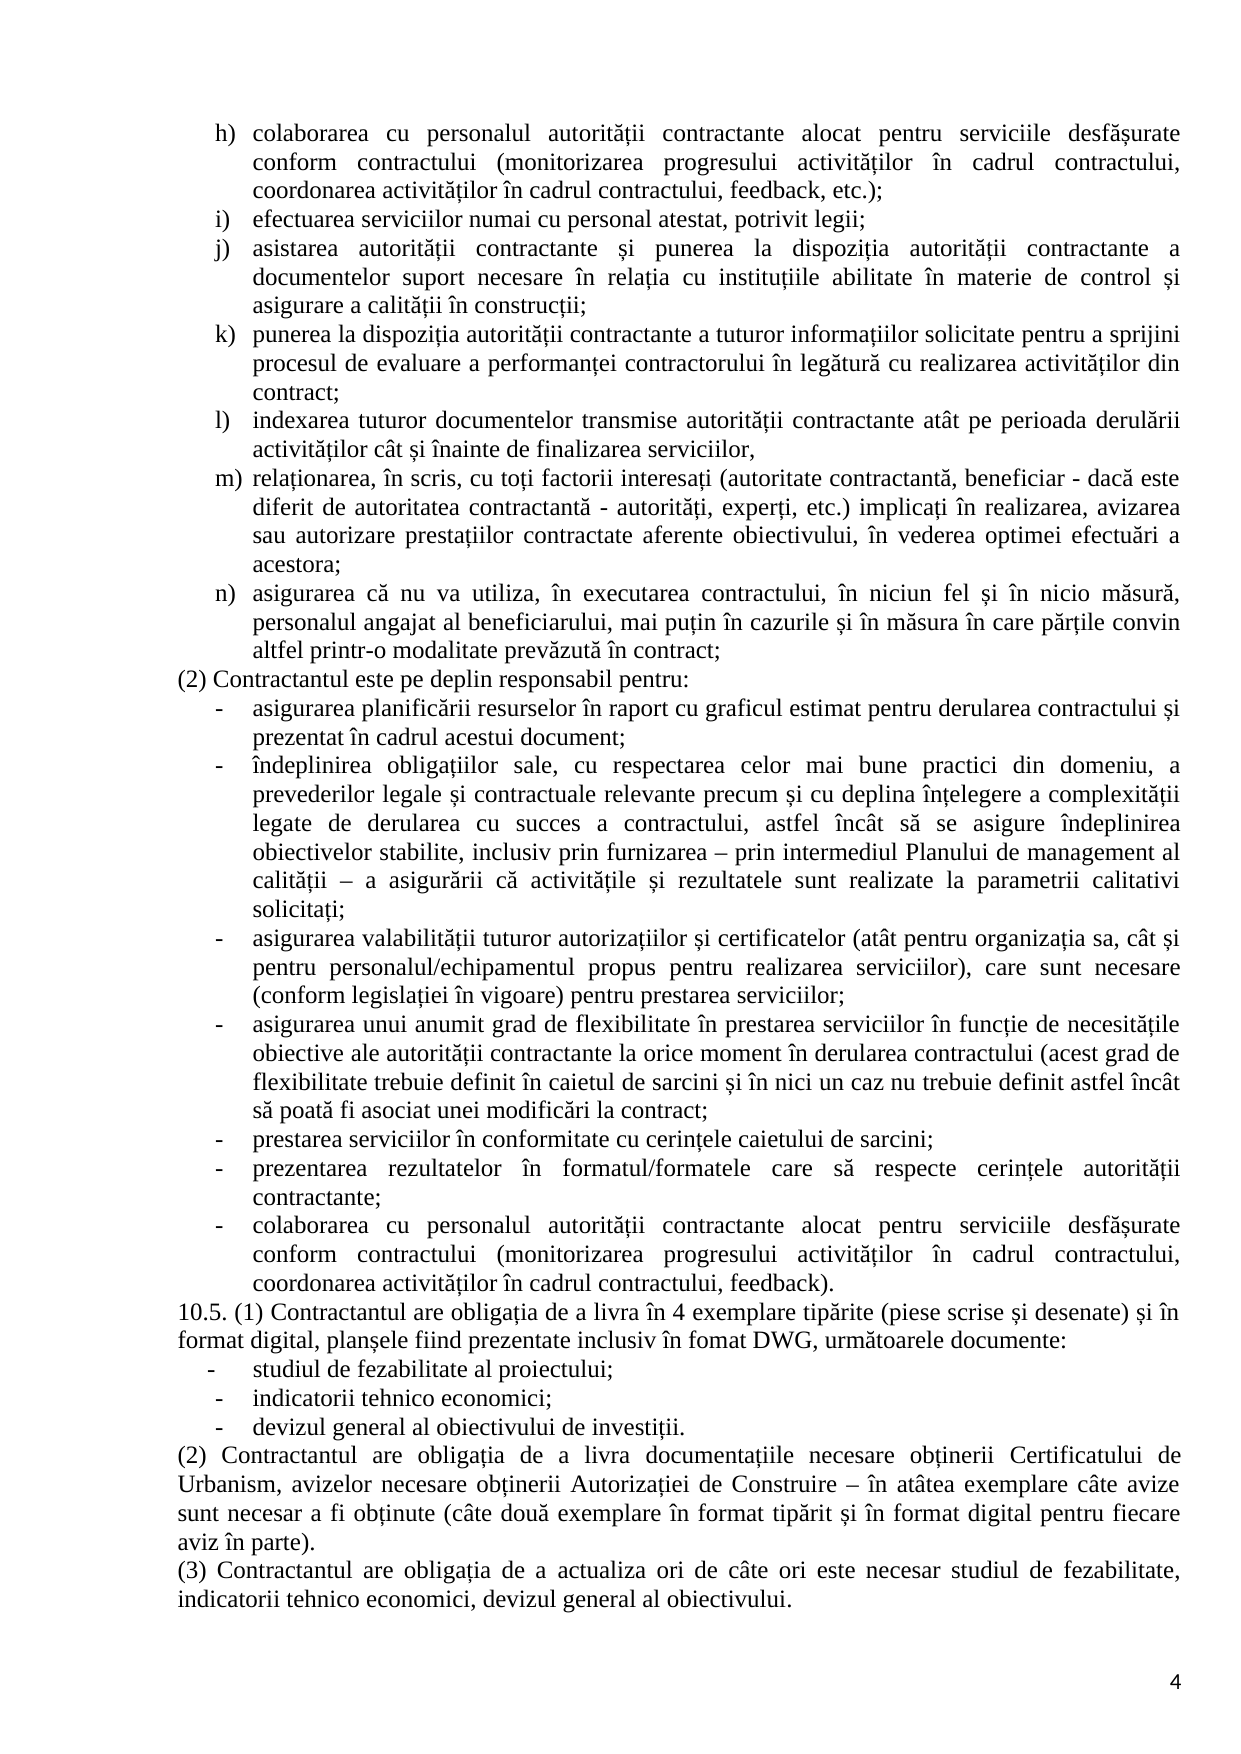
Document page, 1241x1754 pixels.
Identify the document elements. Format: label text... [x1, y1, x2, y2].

list asigurarea unui anumit grad de flexibilitate în prestarea serviciilor în funcție de necesitățile obiective ale autorității contractante la orice moment în derularea contractului (acest grad de flexibilitate trebuie definit în caietul de sarcini și în nici un caz nu trebuie definit astfel încât să poată fi asociat unei modificări la contract; [215, 1009, 1181, 1124]
list efectuarea serviciilor numai cu personal atestat, potrivit legii; [215, 204, 1181, 233]
text 10.5. (1) Contractantul are obligația de a livra în 4 exemplare tipărite (piese scrise și desenate) și în format digital, planșele fiind prezentate inclusiv în fomat DWG, următoarele documente: [177, 1297, 1181, 1354]
list devizul general al obiectivului de investiții. [215, 1412, 1181, 1441]
text (3) Contractantul are obligația de a actualiza ori de câte ori este necesar studiul de fezabilitate, indicatorii tehnico economici, devizul general al obiectivului. [177, 1556, 1181, 1613]
list asigurarea valabilității tuturor autorizațiilor și certificatelor (atât pentru organizația sa, cât și pentru personalul/echipamentul propus pentru realizarea serviciilor), care sunt necesare (conform legislației în vigoare) pentru prestarea serviciilor; [215, 923, 1181, 1009]
list colaborarea cu personalul autorității contractante alocat pentru serviciile desfășurate conform contractului (monitorizarea progresului activităților în cadrul contractului, coordonarea activităților în cadrul contractului, feedback, etc.); [215, 118, 1181, 204]
text - studiul de fezabilitate al proiectului; [207, 1354, 1181, 1383]
list asigurarea planificării resurselor în raport cu graficul estimat pentru derularea contractului și prezentat în cadrul acestui document; [215, 693, 1181, 751]
text (2) Contractantul are obligația de a livra documentațiile necesare obținerii Certificatului de Urbanism, avizelor necesare obținerii Autorizației de Construire – în atâtea exemplare câte avize sunt necesar a fi obținute (câte două exemplare în format tipărit și în format digital pentru fiecare aviz în parte). [177, 1441, 1181, 1556]
list relaționarea, în scris, cu toți factorii interesați (autoritate contractantă, beneficiar - dacă este diferit de autoritatea contractantă - autorități, experți, etc.) implicați în realizarea, avizarea sau autorizare prestațiilor contractate aferente obiectivului, în vederea optimei efectuări a acestora; [215, 463, 1181, 578]
list asigurarea că nu va utiliza, în executarea contractului, în niciun fel și în nicio măsură, personalul angajat al beneficiarului, mai puțin în cazurile și în măsura în care părțile convin altfel printr-o modalitate prevăzută în contract; [215, 578, 1181, 664]
list indexarea tuturor documentelor transmise autorității contractante atât pe perioada derulării activităților cât și înainte de finalizarea serviciilor, [215, 406, 1181, 463]
list indicatorii tehnico economici; [215, 1383, 1181, 1412]
list îndeplinirea obligațiilor sale, cu respectarea celor mai bune practici din domeniu, a prevederilor legale și contractuale relevante precum și cu deplina înțelegere a complexității legate de derularea cu succes a contractului, astfel încât să se asigure îndeplinirea obiectivelor stabilite, inclusiv prin furnizarea – prin intermediul Planului de management al calității – a asigurării că activitățile și rezultatele sunt realizate la parametrii calitativi solicitați; [215, 751, 1181, 923]
list prezentarea rezultatelor în formatul/formatele care să respecte cerințele autorității contractante; [215, 1153, 1181, 1211]
list colaborarea cu personalul autorității contractante alocat pentru serviciile desfășurate conform contractului (monitorizarea progresului activităților în cadrul contractului, coordonarea activităților în cadrul contractului, feedback). [215, 1211, 1181, 1297]
list prestarea serviciilor în conformitate cu cerințele caietului de sarcini; [215, 1124, 1181, 1153]
text (2) Contractantul este pe deplin responsabil pentru: [177, 664, 1181, 693]
list asistarea autorității contractante și punerea la dispoziția autorității contractante a documentelor suport necesare în relația cu instituțiile abilitate în materie de control și asigurare a calității în construcții; [215, 233, 1181, 319]
list punerea la dispoziția autorității contractante a tuturor informațiilor solicitate pentru a sprijini procesul de evaluare a performanței contractorului în legătură cu realizarea activităților din contract; [215, 319, 1181, 406]
